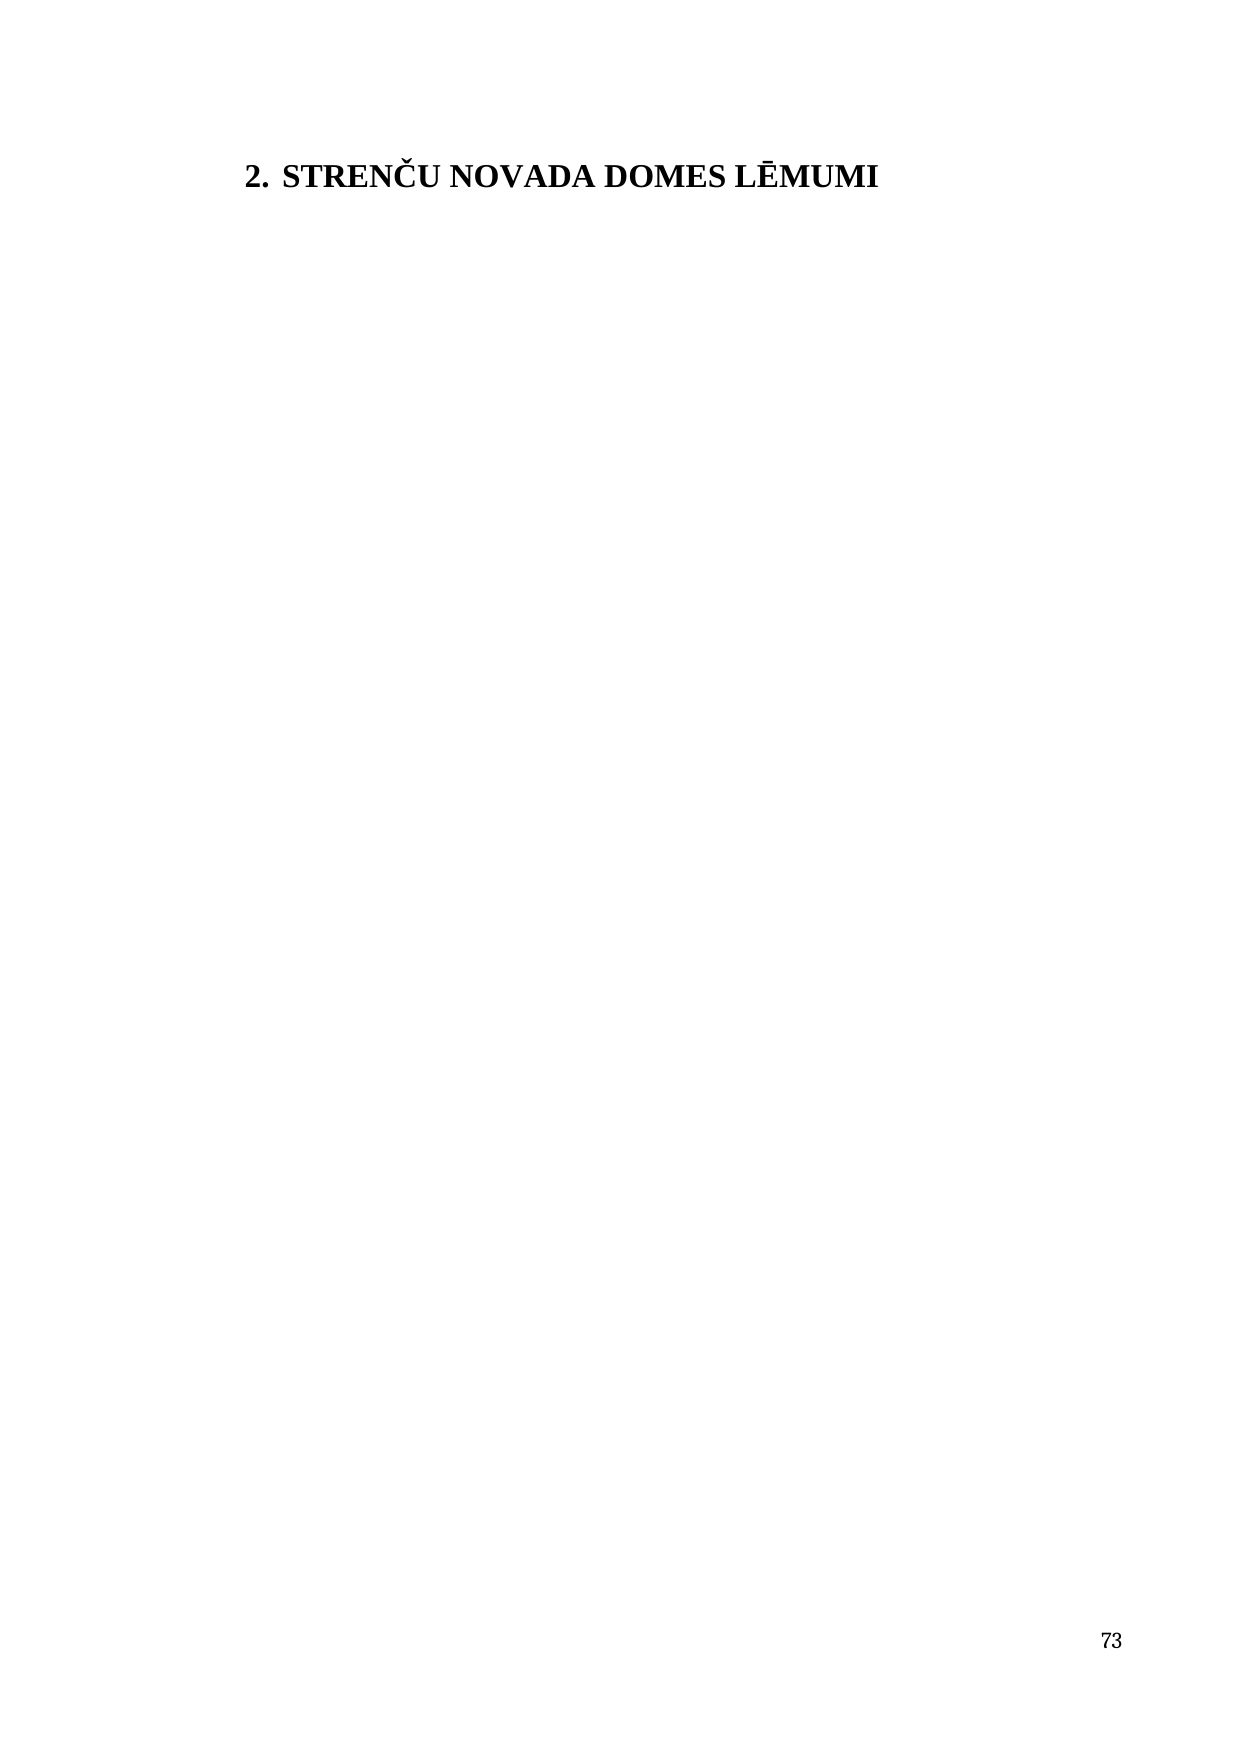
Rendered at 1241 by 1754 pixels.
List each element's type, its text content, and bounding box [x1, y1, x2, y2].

list STRENČU NOVADA DOMES LĒMUMI [244, 156, 1122, 195]
